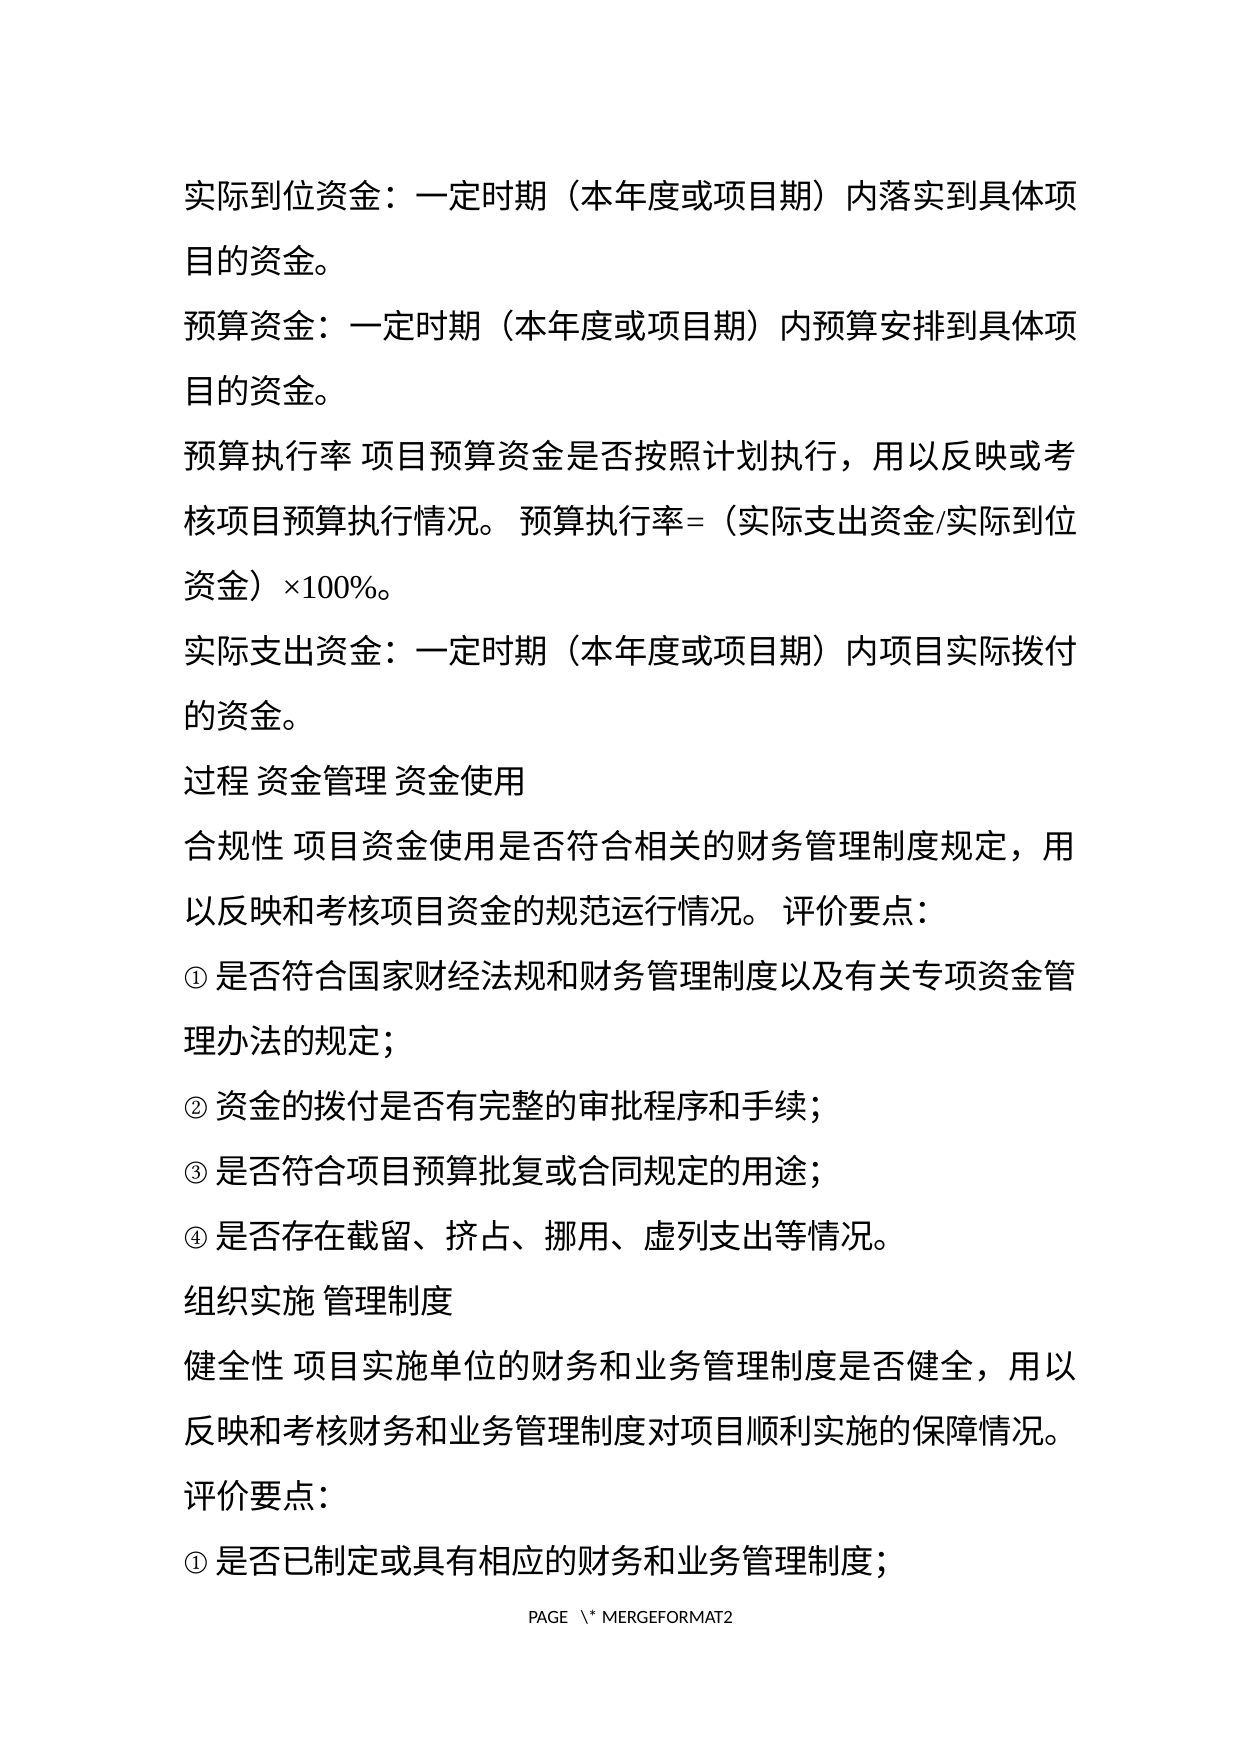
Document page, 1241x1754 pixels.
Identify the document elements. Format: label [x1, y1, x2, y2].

text [183, 162, 1078, 1592]
